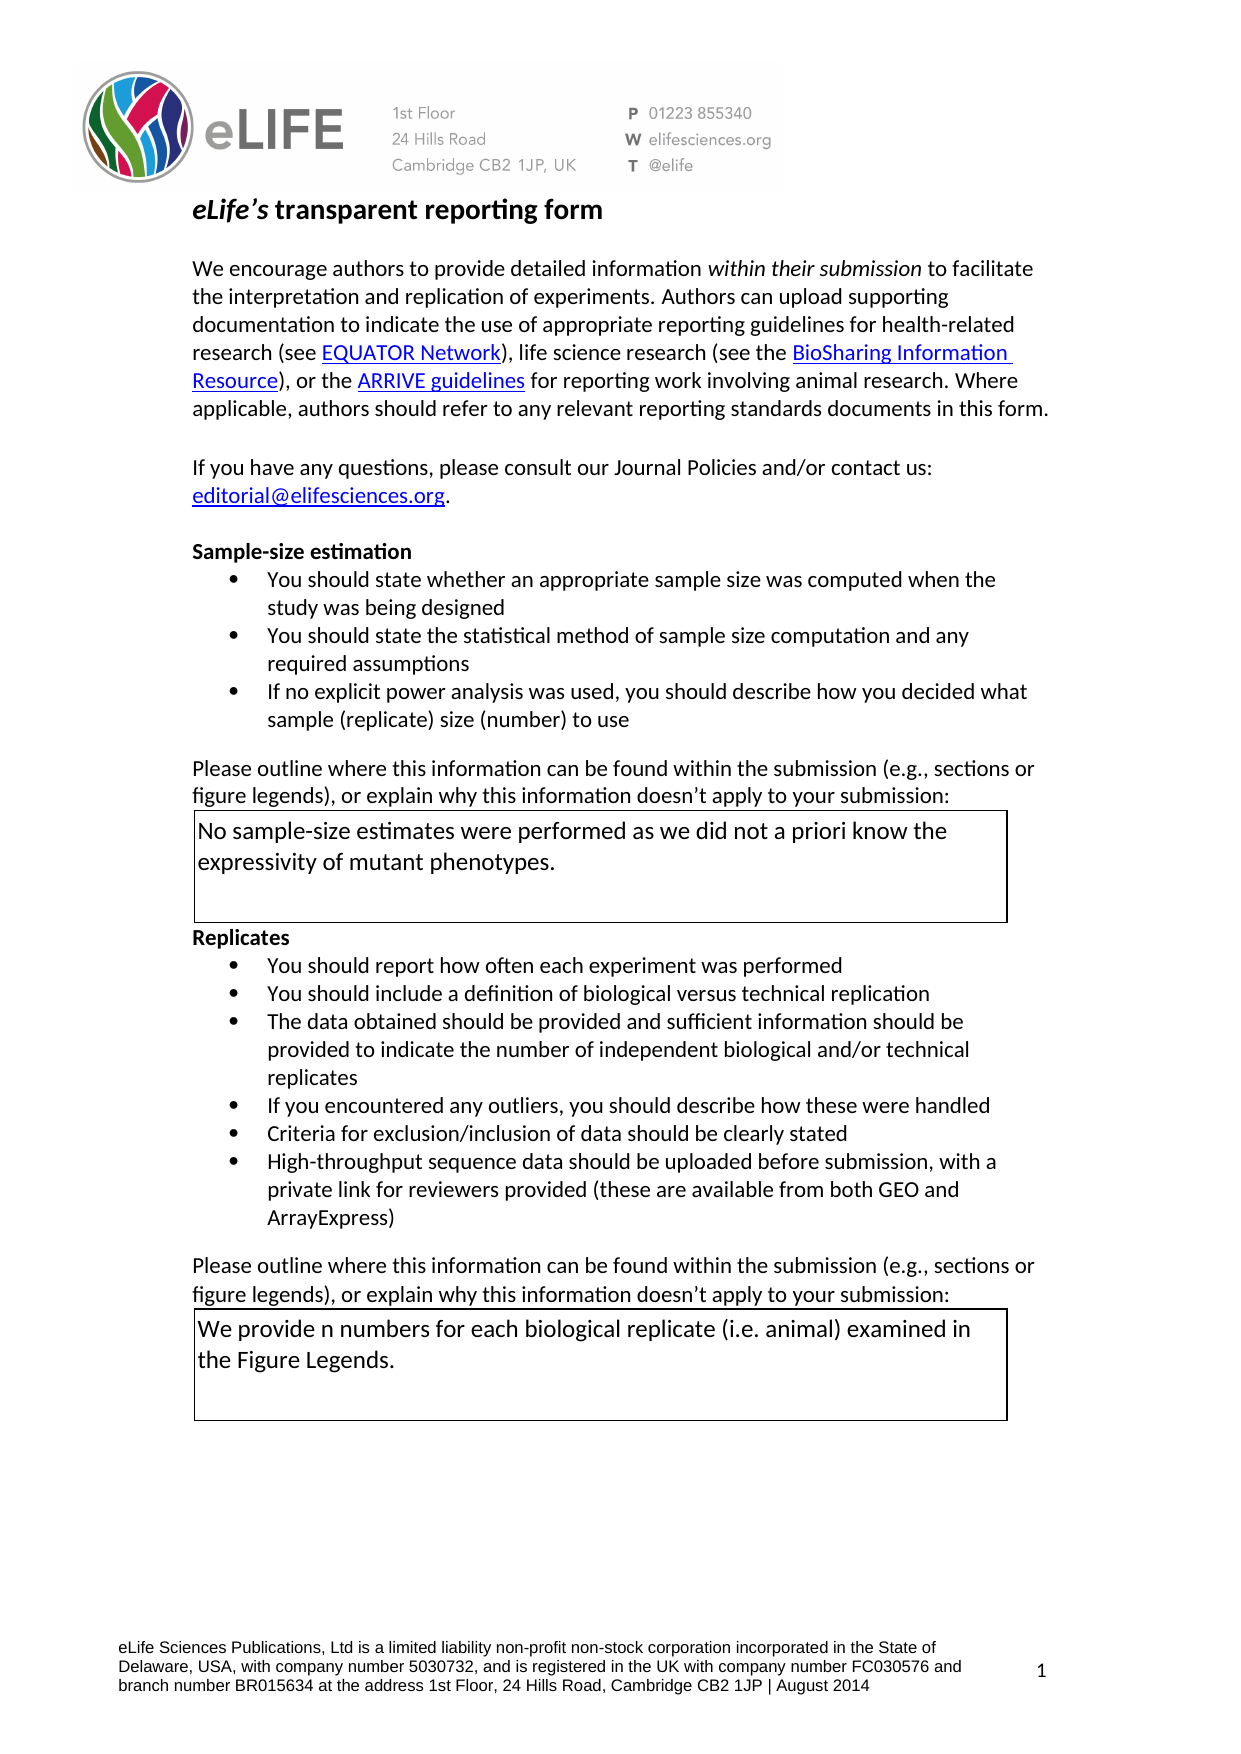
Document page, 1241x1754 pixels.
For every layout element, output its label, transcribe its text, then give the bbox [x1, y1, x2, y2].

text Sample-size estimation [192, 537, 1053, 565]
text eLife’s transparent reporting form [192, 191, 1053, 226]
text No sample-size estimates were performed as we did not a priori know the expressivity of mutant phenotypes. [195, 813, 1006, 879]
list You should include a definition of biological versus technical replication [229, 979, 1053, 1007]
text Replicates [192, 838, 1053, 951]
list You should report how often each experiment was performed [229, 951, 1053, 979]
text We encourage authors to provide detailed information within their submission to facilitate the interpretation and replication of experiments. Authors can upload supporting documentation to indicate the use of appropriate reporting guidelines for health-related research (see EQUATOR Network), life science research (see the BioSharing Information Resource), or the ARRIVE guidelines for reporting work involving animal research. Where applicable, authors should refer to any relevant reporting standards documents in this form. [192, 254, 1053, 423]
text We provide n numbers for each biological replicate (i.e. animal) examined in the Figure Legends. [195, 1311, 1006, 1377]
picture [73, 59, 784, 191]
list The data obtained should be provided and sufficient information should be provided to indicate the number of independent biological and/or technical replicates [229, 1007, 1053, 1091]
list If you encountered any outliers, you should describe how these were handled [229, 1091, 1053, 1119]
list Criteria for exclusion/inclusion of data should be clearly stated [229, 1119, 1053, 1147]
list If no explicit power analysis was used, you should describe how you decided what sample (replicate) size (number) to use [229, 677, 1053, 733]
list You should state whether an appropriate sample size was computed when the study was being designed [229, 565, 1053, 621]
list High-throughput sequence data should be uploaded before submission, with a private link for reviewers provided (these are available from both GEO and ArrayExpress) [229, 1147, 1053, 1231]
list You should state the statistical method of sample size computation and any required assumptions [229, 621, 1053, 677]
text If you have any questions, please consult our Journal Policies and/or contact us: editorial@elifesciences.org. [192, 453, 1053, 509]
